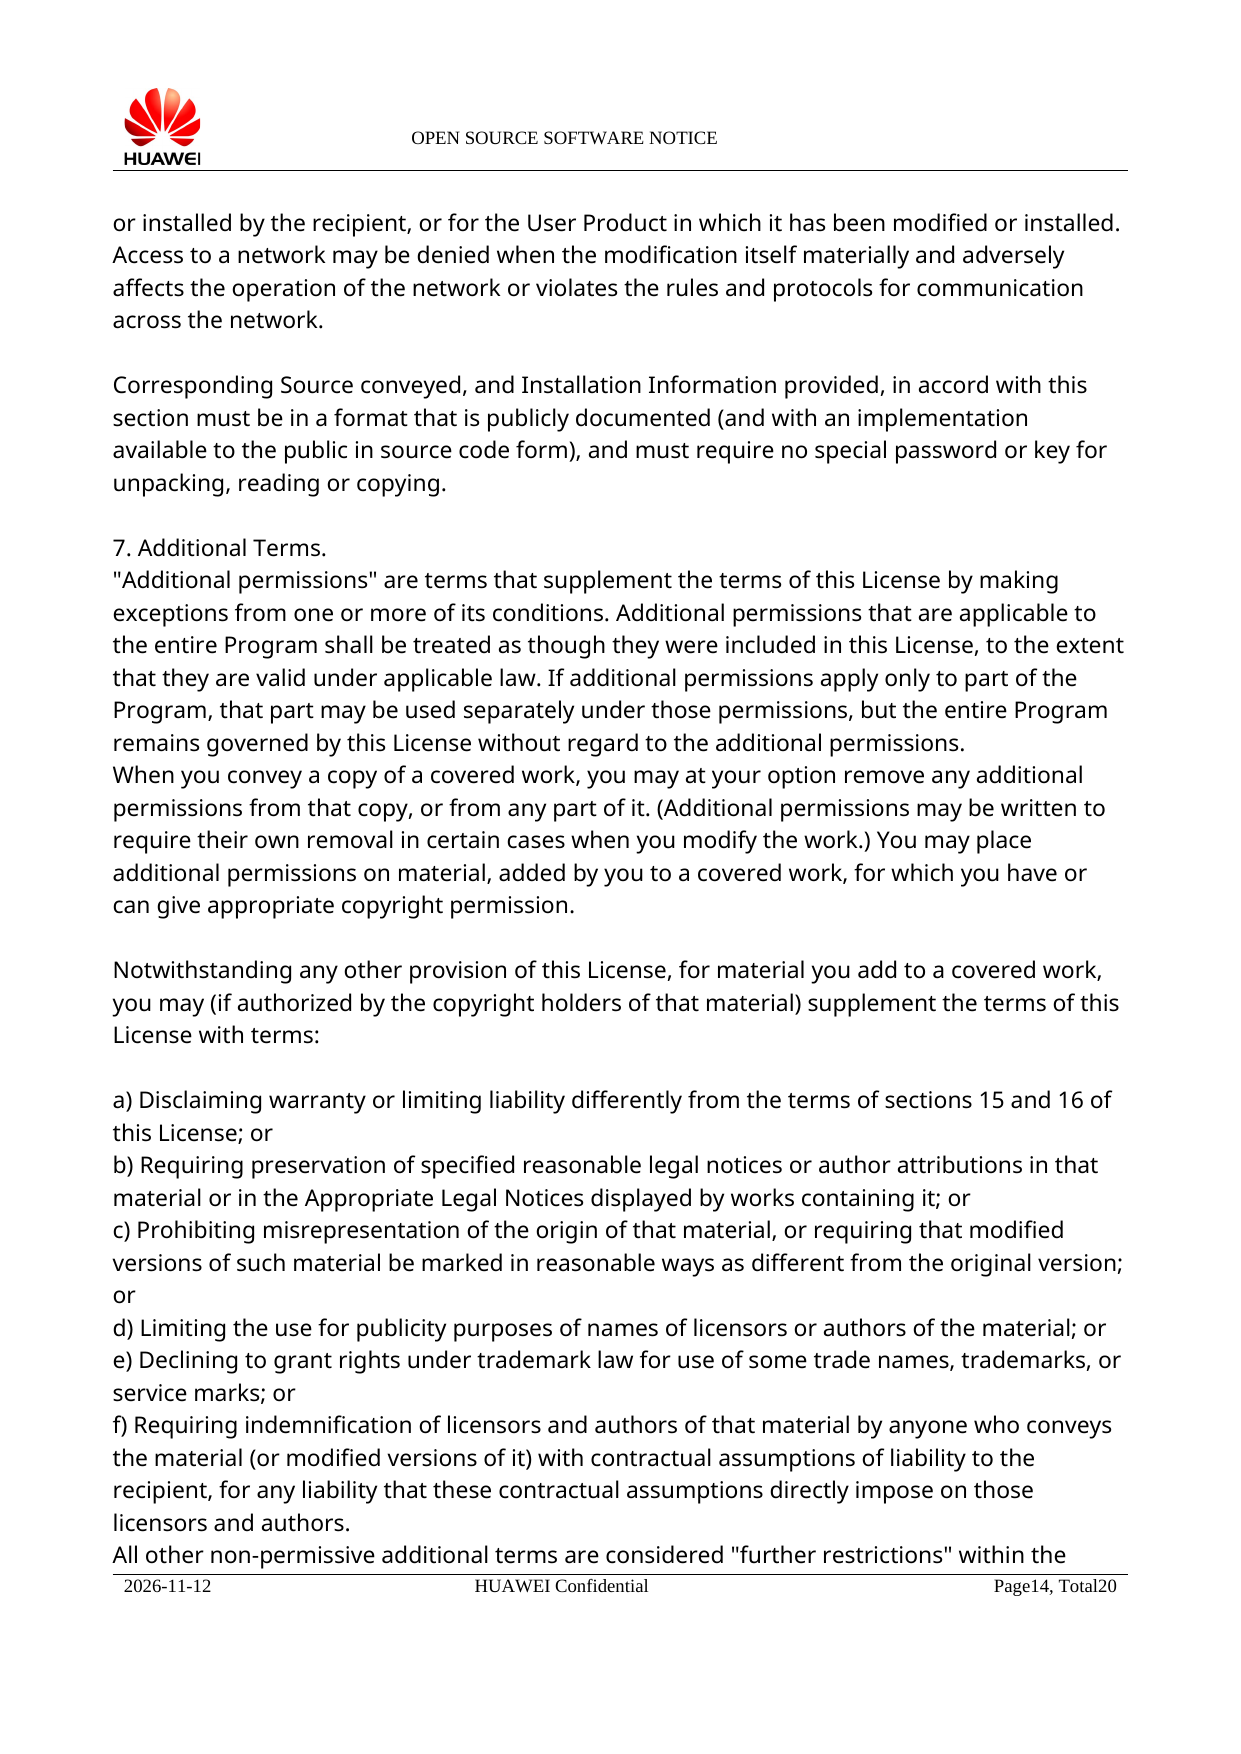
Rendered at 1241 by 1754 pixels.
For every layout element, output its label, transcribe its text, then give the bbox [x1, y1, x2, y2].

text a) Disclaiming warranty or limiting liability differently from the terms of sections 15 and 16 of this License; or [112, 1084, 1128, 1149]
picture [124, 88, 201, 165]
text Corresponding Source conveyed, and Installation Information provided, in accord with this section must be in a format that is publicly documented (and with an implementation available to the public in source code form), and must require no special password or key for unpacking, reading or copying. [112, 369, 1128, 499]
text When you convey a copy of a covered work, you may at your option remove any additional permissions from that copy, or from any part of it. (Additional permissions may be written to require their own removal in certain cases when you modify the work.) You may place additional permissions on material, added by you to a covered work, for which you have or can give appropriate copyright permission. [112, 759, 1128, 921]
text "Additional permissions" are terms that supplement the terms of this License by making exceptions from one or more of its conditions. Additional permissions that are applicable to the entire Program shall be treated as though they were included in this License, to the extent that they are valid under applicable law. If additional permissions apply only to part of the Program, that part may be used separately under those permissions, but the entire Program remains governed by this License without regard to the additional permissions. [112, 564, 1128, 759]
text d) Limiting the use for publicity purposes of names of licensors or authors of the material; or [112, 1311, 1128, 1344]
text e) Declining to grant rights under trademark law for use of some trade names, trademarks, or service marks; or [112, 1344, 1128, 1409]
text c) Prohibiting misrepresentation of the origin of that material, or requiring that modified versions of such material be marked in reasonable ways as different from the original version; or [112, 1214, 1128, 1311]
text 7. Additional Terms. [112, 531, 1128, 564]
text Notwithstanding any other provision of this License, for material you add to a covered work, you may (if authorized by the copyright holders of that material) supplement the terms of this License with terms: [112, 954, 1128, 1051]
text b) Requiring preservation of specified reasonable legal notices or author attributions in that material or in the Appropriate Legal Notices displayed by works containing it; or [112, 1149, 1128, 1214]
text f) Requiring indemnification of licensors and authors of that material by anyone who conveys the material (or modified versions of it) with contractual assumptions of liability to the recipient, for any liability that these contractual assumptions directly impose on those licensors and authors. [112, 1409, 1128, 1539]
